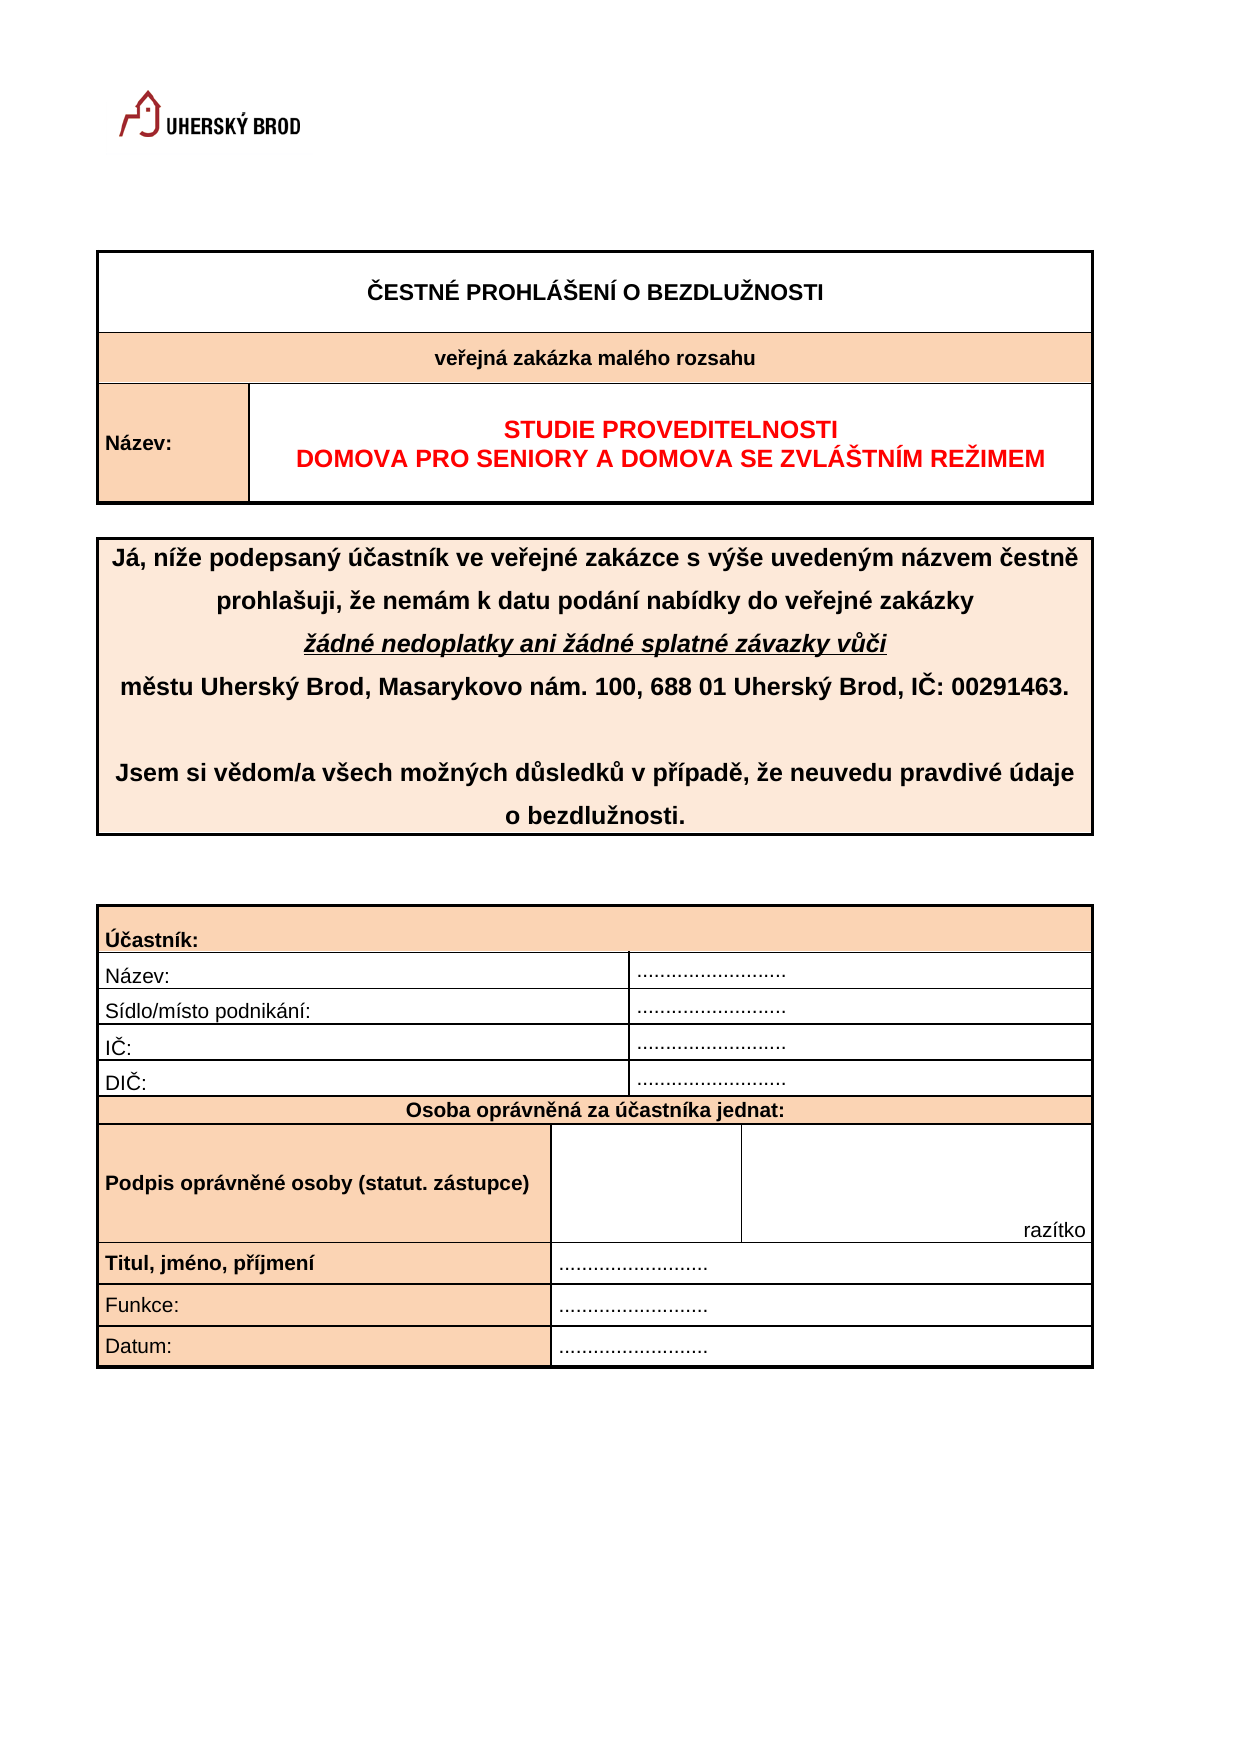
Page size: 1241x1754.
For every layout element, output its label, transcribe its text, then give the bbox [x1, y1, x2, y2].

table_cell .......................... [552, 1243, 1091, 1283]
table_cell Podpis oprávněné osoby (statut. zástupce) [99, 1125, 550, 1241]
table_cell Studie proveditelnosti domova pro seniory a domova se zvláštním režimem [250, 384, 1091, 501]
table_cell Název: [99, 384, 248, 501]
table_cell .......................... [630, 953, 1091, 987]
table_cell .......................... [630, 1061, 1091, 1095]
table_cell Sídlo/místo podnikání: [99, 989, 628, 1023]
table_cell .......................... [630, 989, 1091, 1023]
table_header ČESTNÉ PROHLÁŠENÍ O BEZDLUŽNOSTI [99, 253, 1091, 332]
table_cell Funkce: [99, 1285, 550, 1325]
table_cell razítko [742, 1125, 1091, 1241]
table_cell Název: [99, 953, 628, 987]
table_cell .......................... [630, 1025, 1091, 1059]
table_cell .......................... [552, 1327, 1091, 1365]
table_cell [552, 1125, 741, 1241]
table_cell IČ: [99, 1025, 628, 1059]
table_cell Datum: [99, 1327, 550, 1365]
table_cell DIČ: [99, 1061, 628, 1095]
table_header Účastník: [99, 907, 1091, 951]
table_header Já, níže podepsaný účastník ve veřejné zakázce s výše uvedeným názvem čestně prohlašuji, že nemám k datu podání nabídky do veřejné zakázky žádné nedoplatky ani žádné splatné závazky vůči městu Uherský Brod, Masarykovo nám. 100, 688 01 Uherský Brod, IČ: 00291463. Jsem si vědom/a všech možných důsledků v případě, že neuvedu pravdivé údaje o bezdlužnosti. [99, 540, 1091, 832]
picture [106, 73, 313, 155]
table_cell veřejná zakázka malého rozsahu [99, 333, 1091, 382]
table_cell .......................... [552, 1285, 1091, 1325]
table_cell Titul, jméno, příjmení [99, 1243, 550, 1283]
table_cell Osoba oprávněná za účastníka jednat: [99, 1097, 1091, 1123]
